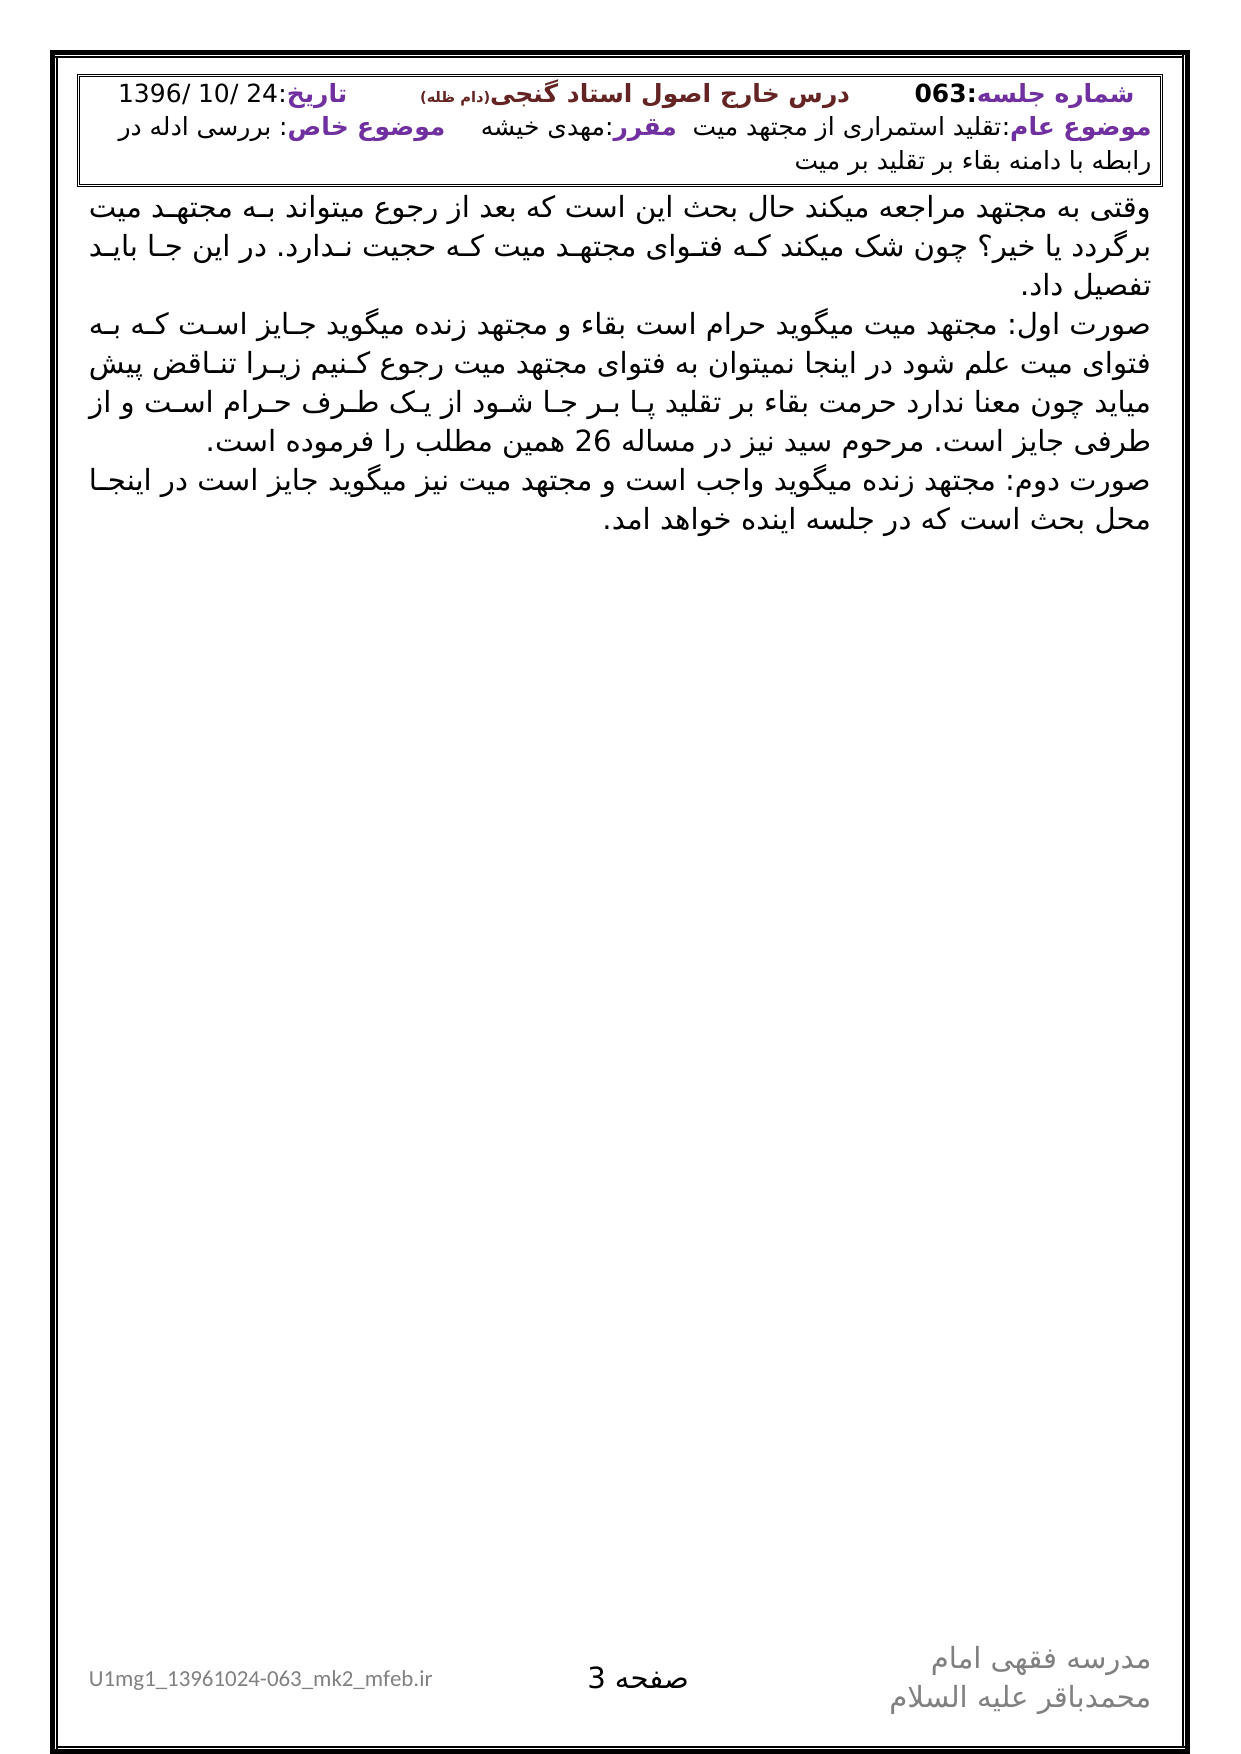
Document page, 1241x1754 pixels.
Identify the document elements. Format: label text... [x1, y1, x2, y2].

text صورت اول: مجتهد میت میگوید حرام است بقاء و مجتهد زنده میگوید جایز است که به فتوای میت علم شود در اینجا نمیتوان به فتوای مجتهد میت رجوع کنیم زیرا تناقض پیش میاید چون معنا ندارد حرمت بقاء بر تقلید پا بر جا شود از یک طرف حرام است و از طرفی جایز است. مرحوم سید نیز در مساله 26 همین مطلب را فرموده است. [89, 307, 1152, 458]
text صورت دوم: مجتهد زنده میگوید واجب است و مجتهد میت نیز میگوید جایز است در اینجا محل بحث است که در جلسه اینده خواهد امد. [89, 463, 1152, 536]
text وقتی به مجتهد مراجعه میکند حال بحث این است که بعد از رجوع میتواند به مجتهد میت برگردد یا خیر؟ چون شک میکند که فتوای مجتهد میت که حجیت ندارد. در این جا باید تفصیل داد. [89, 191, 1152, 302]
